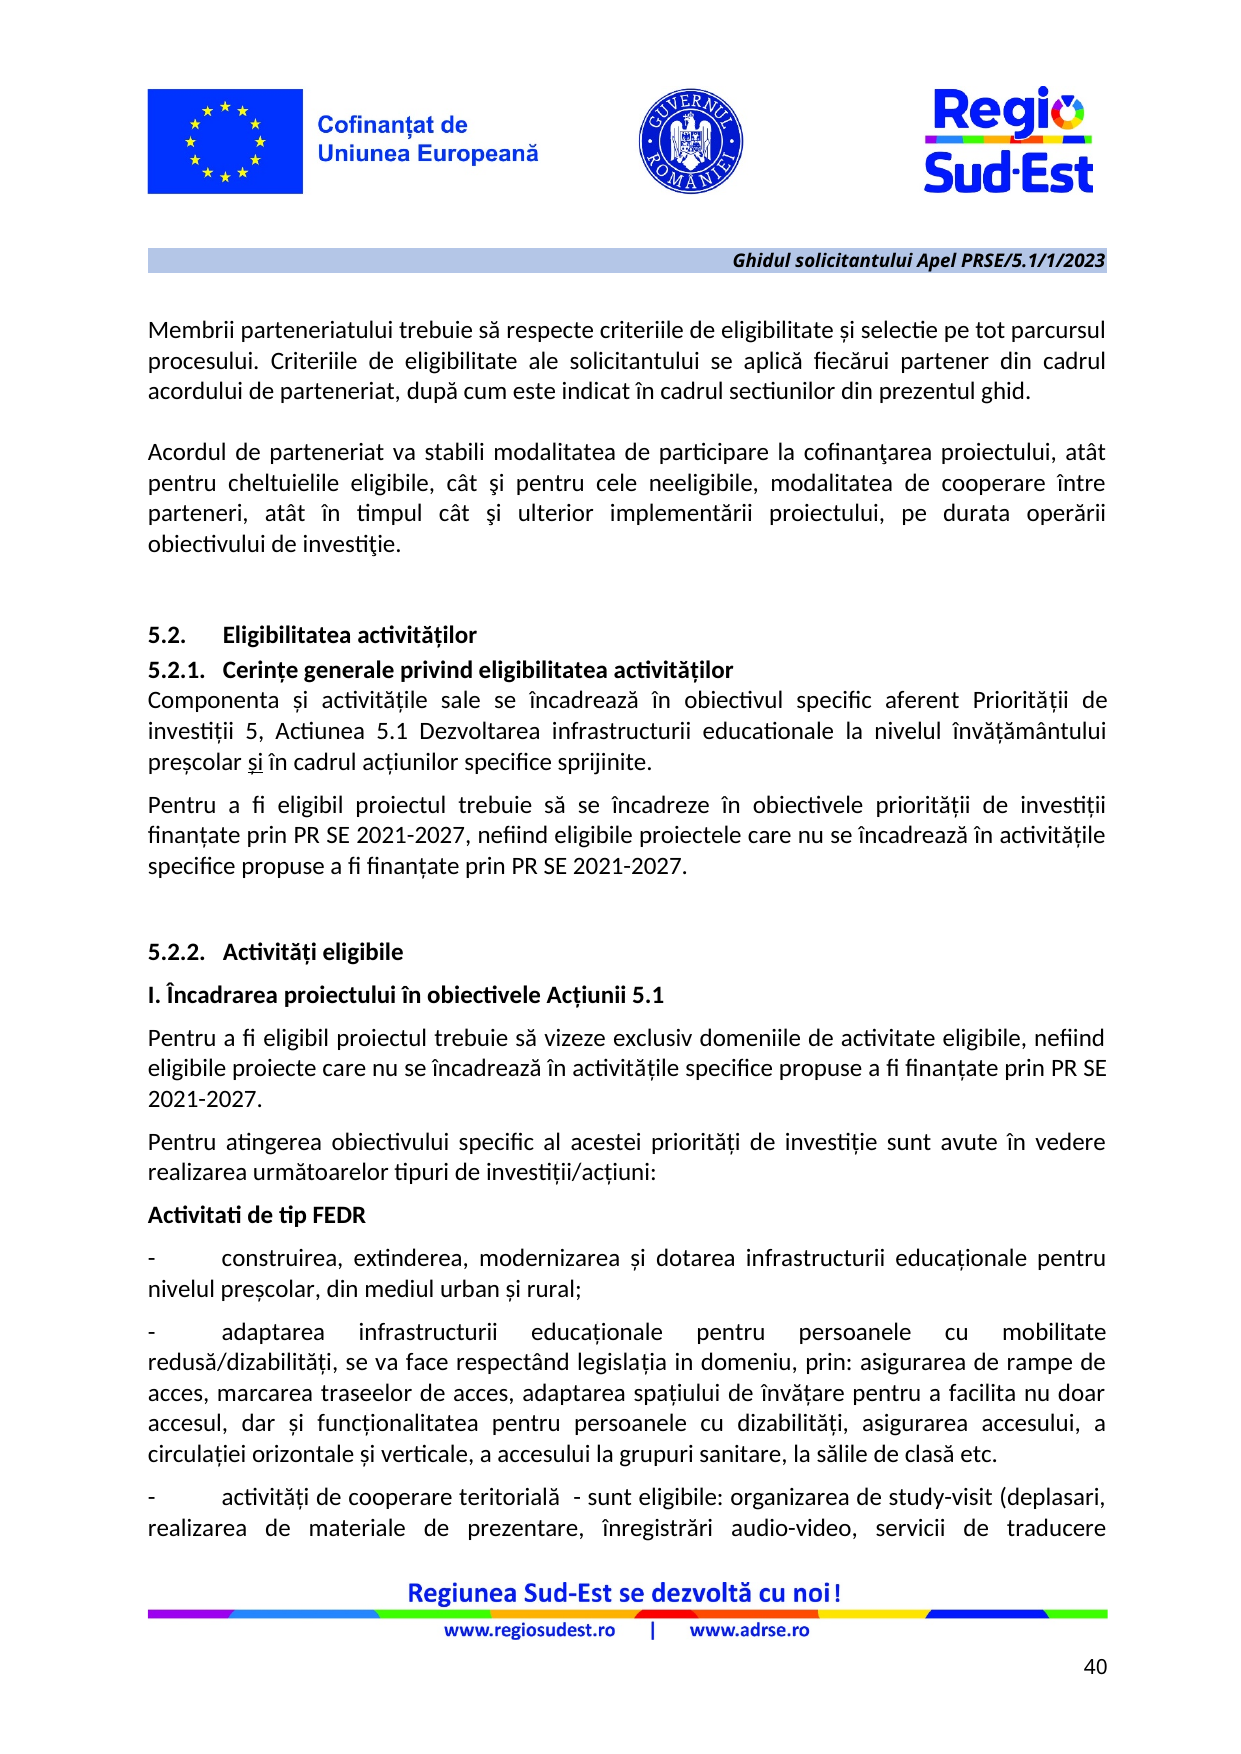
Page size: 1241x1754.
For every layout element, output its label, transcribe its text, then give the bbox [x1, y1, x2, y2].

text Componenta şi activităţile sale se încadrează în obiectivul specific aferent Priorităţii de investiţii 5, Actiunea 5.1 Dezvoltarea infrastructurii educationale la nivelul învățământului preșcolar şi în cadrul acţiunilor specifice sprijinite. [148, 685, 1107, 776]
text - adaptarea infrastructurii educaționale pentru persoanele cu mobilitate redusă/dizabilități, se va face respectând legislaţia in domeniu, prin: asigurarea de rampe de acces, marcarea traseelor de acces, adaptarea spațiului de învățare pentru a facilita nu doar accesul, dar și funcționalitatea pentru persoanele cu dizabilități, asigurarea accesului, a circulației orizontale și verticale, a accesului la grupuri sanitare, la sălile de clasă etc. [148, 1316, 1107, 1469]
picture [147, 1582, 1108, 1640]
text I. Încadrarea proiectului în obiectivele Acţiunii 5.1 [148, 979, 1107, 1009]
subtitle Activităţi eligibile [148, 936, 1107, 966]
text Membrii parteneriatului trebuie să respecte criteriile de eligibilitate și selectie pe tot parcursul procesului. Criteriile de eligibilitate ale solicitantului se aplică fiecărui partener din cadrul acordului de parteneriat, după cum este indicat în cadrul sectiunilor din prezentul ghid. [148, 314, 1107, 406]
text Pentru a fi eligibil proiectul trebuie să vizeze exclusiv domeniile de activitate eligibile, nefiind eligibile proiecte care nu se încadrează în activităţile specifice propuse a fi finanţate prin PR SE 2021-2027. [148, 1022, 1107, 1113]
subtitle Eligibilitatea activităţilor [148, 619, 1107, 650]
text Pentru a fi eligibil proiectul trebuie să se încadreze în obiectivele priorității de investiții finanțate prin PR SE 2021-2027, nefiind eligibile proiectele care nu se încadrează în activitățile specifice propuse a fi finanțate prin PR SE 2021-2027. [148, 789, 1107, 880]
text Pentru atingerea obiectivului specific al acestei priorități de investiție sunt avute în vedere realizarea următoarelor tipuri de investiții/acțiuni: [148, 1126, 1107, 1187]
subtitle Cerinţe generale privind eligibilitatea activităţilor [148, 654, 1107, 685]
text Activitati de tip FEDR [148, 1199, 1107, 1230]
text - construirea, extinderea, modernizarea și dotarea infrastructurii educaționale pentru nivelul preșcolar, din mediul urban și rural; [148, 1242, 1107, 1303]
picture [147, 86, 1093, 195]
text Acordul de parteneriat va stabili modalitatea de participare la cofinanţarea proiectului, atât pentru cheltuielile eligibile, cât şi pentru cele neeligibile, modalitatea de cooperare între parteneri, atât în timpul cât şi ulterior implementării proiectului, pe durata operării obiectivului de investiţie. [148, 436, 1107, 558]
